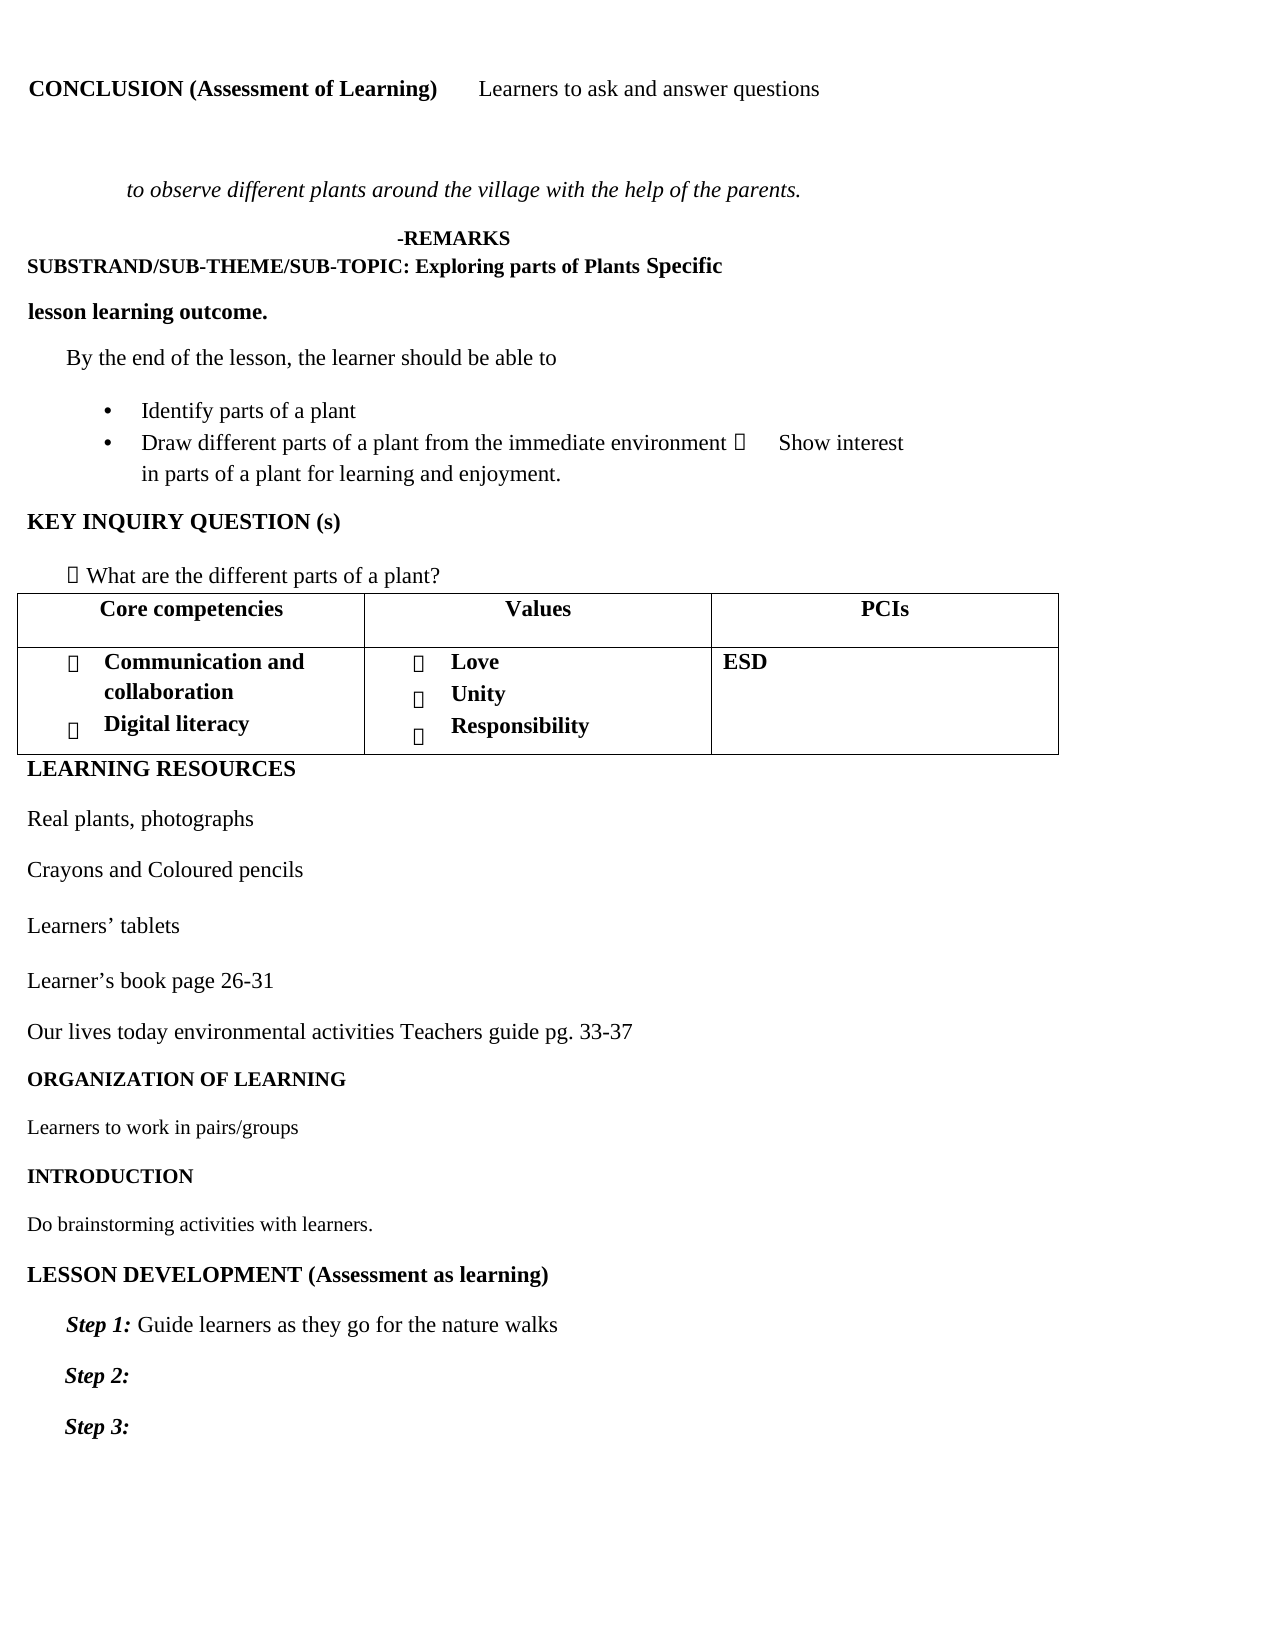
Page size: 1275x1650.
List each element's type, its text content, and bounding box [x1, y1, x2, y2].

text INTRODUCTION [27, 1164, 722, 1188]
text Step 3: [64, 1413, 1086, 1440]
text Step 2: [64, 1362, 1086, 1389]
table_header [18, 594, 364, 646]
text  What are the different parts of a plant? [66, 559, 1086, 590]
text SUBSTRAND/SUB-THEME/SUB-TOPIC: Exploring parts of Plants Specific lesson learning outcome. [27, 252, 722, 324]
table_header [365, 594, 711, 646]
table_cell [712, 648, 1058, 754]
text Learners to work in pairs/groups [27, 1115, 1086, 1139]
text LEARNING RESOURCES [27, 754, 1086, 781]
text ORGANIZATION OF LEARNING [27, 1067, 722, 1091]
text LESSON DEVELOPMENT (Assessment as learning) [27, 1261, 1086, 1287]
text Real plants, photographs [27, 805, 1086, 832]
text Crayons and Coloured pencils [27, 856, 1086, 883]
text By the end of the lesson, the learner should be able to [66, 344, 1086, 370]
text Step 1: Guide learners as they go for the nature walks [66, 1311, 1086, 1338]
text KEY INQUIRY QUESTION (s) [27, 508, 1086, 534]
text Our lives today environmental activities Teachers guide pg. 33-37 [27, 1018, 1086, 1044]
list Draw different parts of a plant from the immediate environment  Show interest in parts of a plant for learning and enjoyment. [103, 426, 915, 487]
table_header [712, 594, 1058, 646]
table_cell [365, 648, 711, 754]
list Identify parts of a plant [103, 397, 915, 424]
text Do brainstorming activities with learners. [27, 1212, 1086, 1236]
text Learners’ tablets [27, 912, 1086, 938]
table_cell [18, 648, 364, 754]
text Learner’s book page 26-31 [27, 967, 1086, 993]
